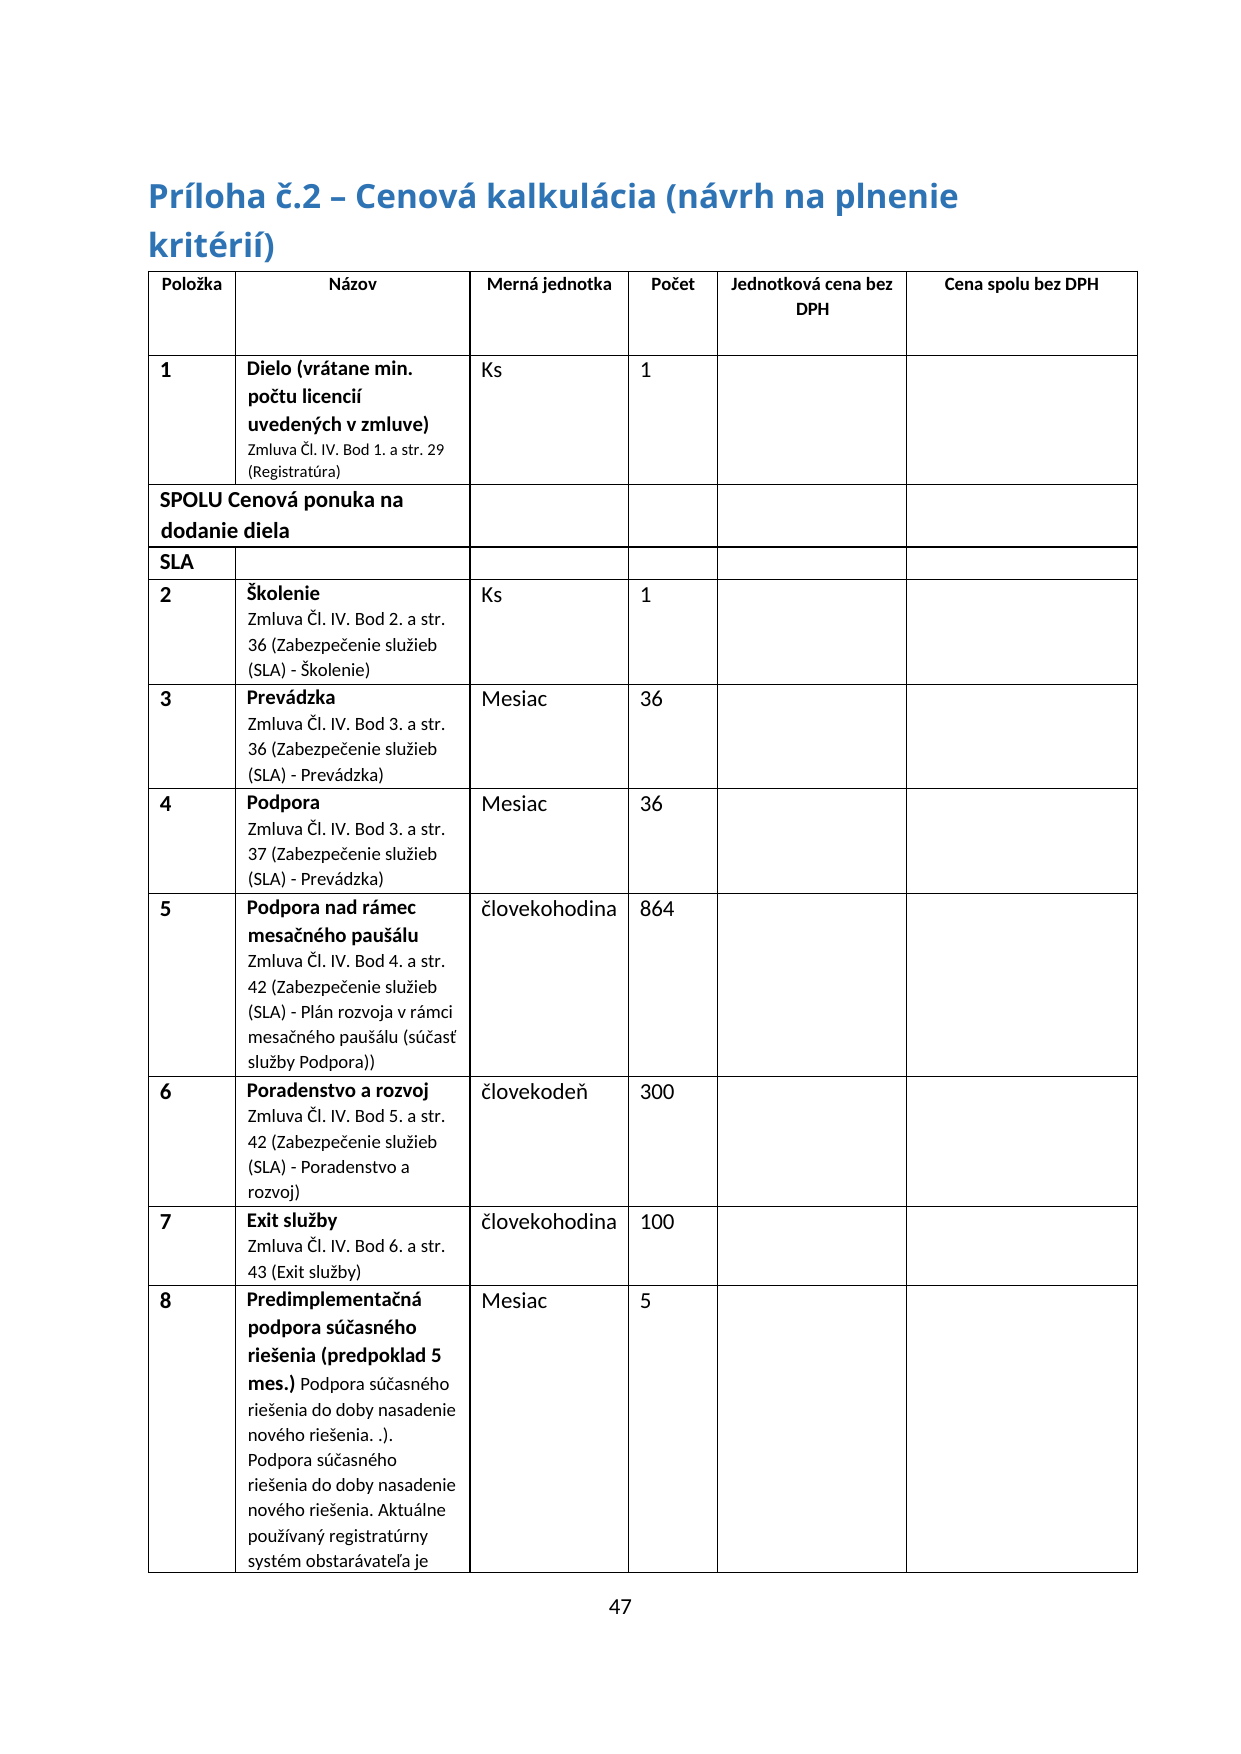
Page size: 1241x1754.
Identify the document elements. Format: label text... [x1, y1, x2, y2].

table_cell Prevádzka Zmluva Čl. IV. Bod 3. a str. 36 (Zabezpečenie služieb (SLA) - Prevádzka) [236, 685, 469, 788]
table_cell [471, 548, 628, 579]
table_cell [236, 548, 469, 579]
table_cell 100 [629, 1207, 717, 1285]
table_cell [236, 1286, 469, 1572]
table_cell 4 [149, 789, 235, 893]
table_cell [471, 485, 628, 546]
table_cell Mesiac [471, 1286, 628, 1572]
table_header Položka [149, 272, 235, 354]
table_cell [718, 1207, 906, 1285]
table_cell [718, 685, 906, 788]
table_cell človekodeň [471, 1077, 628, 1206]
table_header Názov [236, 272, 469, 354]
table_cell [907, 685, 1137, 788]
table_cell 5 [629, 1286, 717, 1572]
table_cell 864 [629, 894, 717, 1076]
table_cell človekohodina [471, 894, 628, 1076]
table_cell [907, 1077, 1137, 1206]
table_cell človekohodina [471, 1207, 628, 1285]
table_cell [718, 548, 906, 579]
table_cell 6 [149, 1077, 235, 1206]
table_cell [907, 789, 1137, 893]
table_cell [718, 356, 906, 484]
table_cell Ks [471, 356, 628, 484]
table_header Cena spolu bez DPH [907, 272, 1137, 354]
table_cell Mesiac [471, 789, 628, 893]
table_header Merná jednotka [471, 272, 628, 354]
table_cell Podpora nad rámec mesačného paušálu Zmluva Čl. IV. Bod 4. a str. 42 (Zabezpečenie služieb (SLA) - Plán rozvoja v rámci mesačného paušálu (súčasť služby Podpora)) [236, 894, 469, 1076]
table_cell 36 [629, 685, 717, 788]
table_cell [907, 485, 1137, 546]
table_cell [907, 1207, 1137, 1285]
table_cell 1 [629, 580, 717, 683]
table_cell [907, 580, 1137, 683]
table_cell Ks [471, 580, 628, 683]
table_header Jednotková cena bez DPH [718, 272, 906, 354]
table_cell 3 [149, 685, 235, 788]
table_cell [629, 485, 717, 546]
table_cell Dielo (vrátane min. počtu licencií uvedených v zmluve) Zmluva Čl. IV. Bod 1. a str. 29 (Registratúra) [236, 356, 469, 484]
table_cell 1 [149, 356, 235, 484]
table_cell Podpora Zmluva Čl. IV. Bod 3. a str. 37 (Zabezpečenie služieb (SLA) - Prevádzka) [236, 789, 469, 893]
table_cell [718, 894, 906, 1076]
table_cell 8 [149, 1286, 235, 1572]
table_cell [718, 1077, 906, 1206]
table_cell Mesiac [471, 685, 628, 788]
table_cell 1 [629, 356, 717, 484]
table_cell Exit služby Zmluva Čl. IV. Bod 6. a str. 43 (Exit služby) [236, 1207, 469, 1285]
table_cell Poradenstvo a rozvoj Zmluva Čl. IV. Bod 5. a str. 42 (Zabezpečenie služieb (SLA) - Poradenstvo a rozvoj) [236, 1077, 469, 1206]
table_cell 5 [149, 894, 235, 1076]
table_header Počet [629, 272, 717, 354]
table_cell 300 [629, 1077, 717, 1206]
table_cell 36 [629, 789, 717, 893]
table_cell [907, 356, 1137, 484]
table_cell [718, 485, 906, 546]
table_cell [718, 1286, 906, 1572]
table_cell Školenie Zmluva Čl. IV. Bod 2. a str. 36 (Zabezpečenie služieb (SLA) - Školenie) [236, 580, 469, 683]
table_cell [718, 580, 906, 683]
table_cell 2 [149, 580, 235, 683]
table_cell [907, 894, 1137, 1076]
table_cell [907, 1286, 1137, 1572]
table_cell SPOLU Cenová ponuka na dodanie diela [149, 485, 469, 546]
table_cell SLA [149, 548, 235, 579]
table_cell 7 [149, 1207, 235, 1285]
table_cell [629, 548, 717, 579]
table_cell [907, 548, 1137, 579]
table_cell [718, 789, 906, 893]
subtitle Príloha č.2 – Cenová kalkulácia (návrh na plnenie kritérií) [148, 173, 1092, 267]
